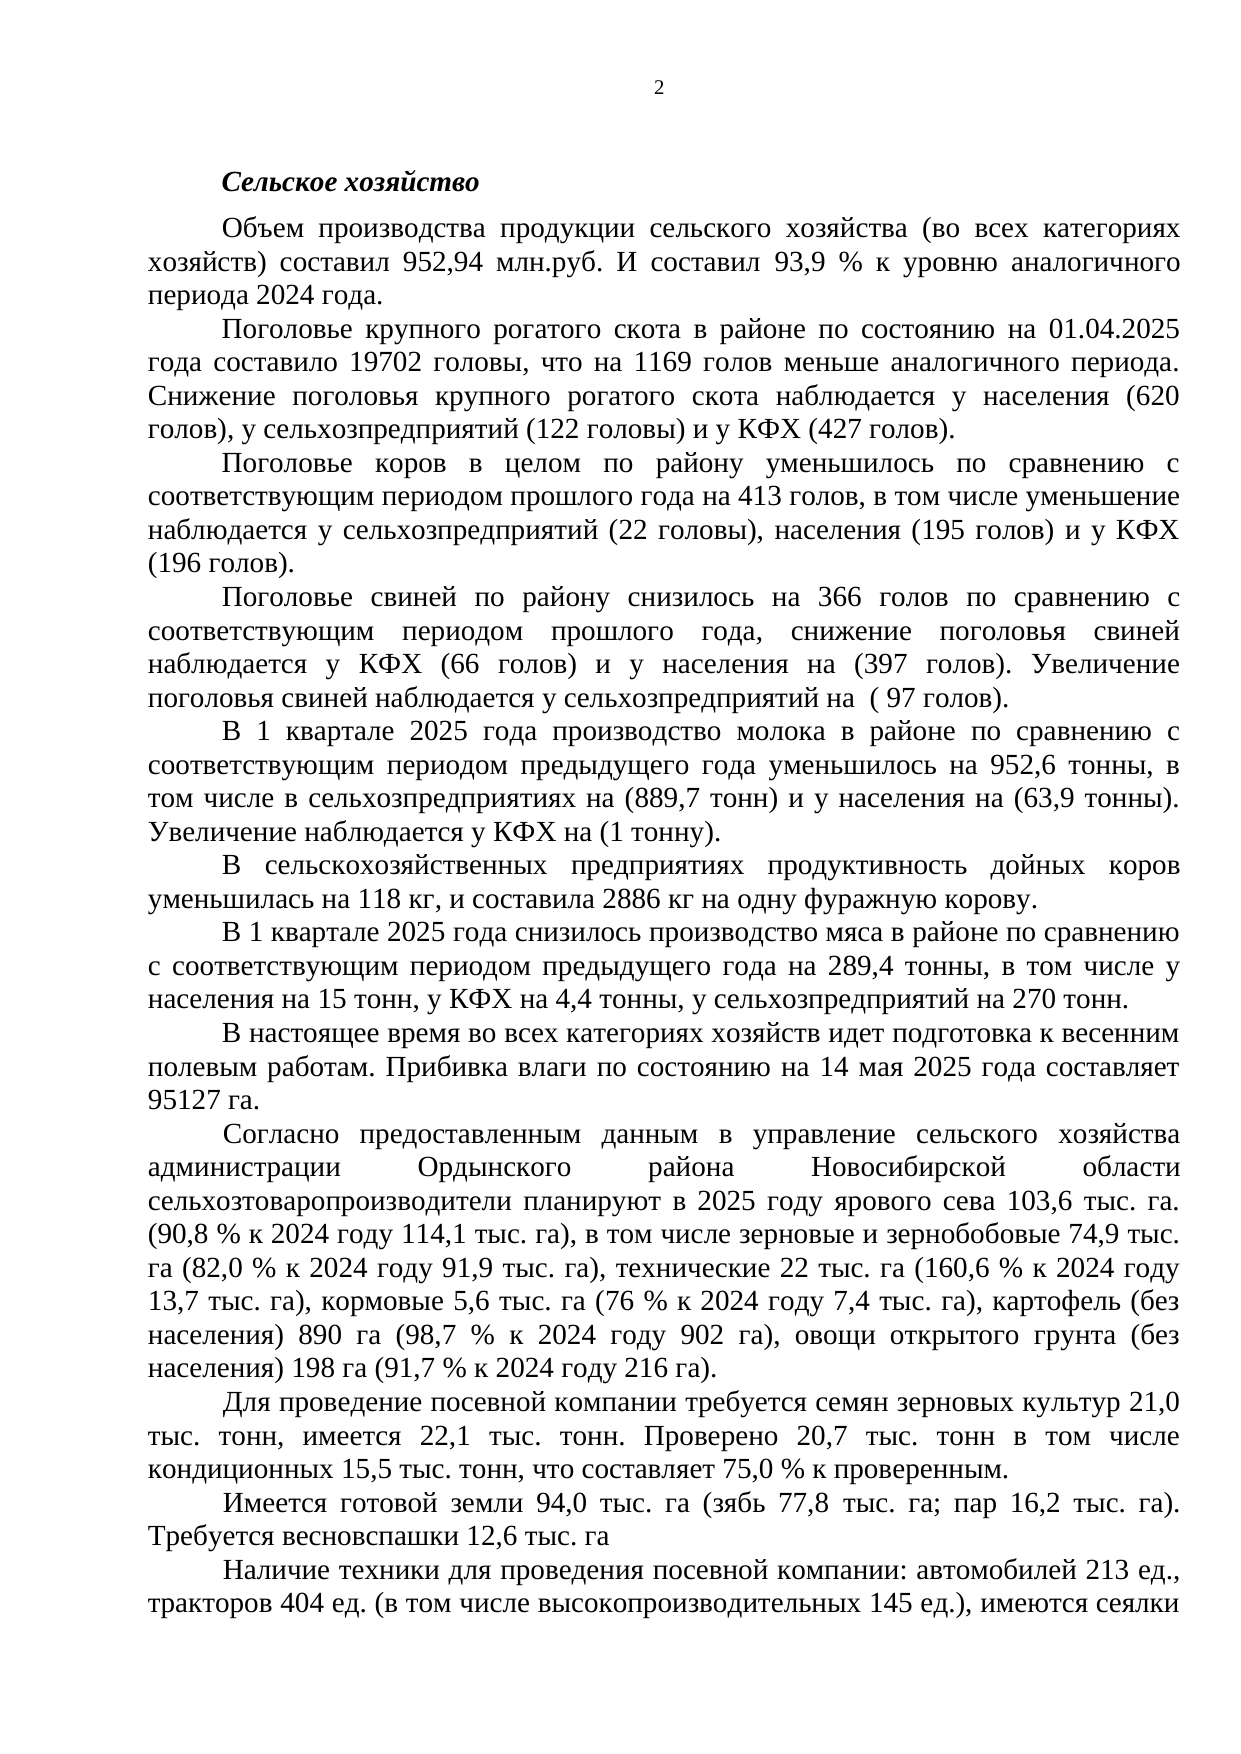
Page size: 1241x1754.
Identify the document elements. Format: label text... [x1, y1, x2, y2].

text Сельское хозяйство [221, 164, 1175, 198]
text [148, 1552, 1181, 1619]
text Поголовье крупного рогатого скота в районе по состоянию на 01.04.2025 года составило 19702 головы, что на 1169 голов меньше аналогичного периода. Снижение поголовья крупного рогатого скота наблюдается у населения (620 голов), у сельхозпредприятий (122 головы) и у КФХ (427 голов). [148, 311, 1181, 445]
text Согласно предоставленным данным в управление сельского хозяйства администрации Ордынского района Новосибирской области сельхозтоваропроизводители планируют в 2025 году ярового сева 103,6 тыс. га. (90,8 % к 2024 году 114,1 тыс. га), в том числе зерновые и зернобобовые 74,9 тыс. га (82,0 % к 2024 году 91,9 тыс. га), технические 22 тыс. га (160,6 % к 2024 году 13,7 тыс. га), кормовые 5,6 тыс. га (76 % к 2024 году 7,4 тыс. га), картофель (без населения) 890 га (98,7 % к 2024 году 902 га), овощи открытого грунта (без населения) 198 га (91,7 % к 2024 году 216 га). [148, 1116, 1181, 1384]
text В 1 квартале 2025 года снизилось производство мяса в районе по сравнению с соответствующим периодом предыдущего года на 289,4 тонны, в том числе у населения на 15 тонн, у КФХ на 4,4 тонны, у сельхозпредприятий на 270 тонн. [148, 914, 1181, 1015]
text Поголовье свиней по району снизилось на 366 голов по сравнению с соответствующим периодом прошлого года, снижение поголовья свиней наблюдается у КФХ (66 голов) и у населения на (397 голов). Увеличение поголовья свиней наблюдается у сельхозпредприятий на ( 97 голов). [148, 579, 1181, 713]
text Поголовье коров в целом по району уменьшилось по сравнению с соответствующим периодом прошлого года на 413 голов, в том числе уменьшение наблюдается у сельхозпредприятий (22 головы), населения (195 голов) и у КФХ (196 голов). [148, 445, 1181, 579]
text В 1 квартале 2025 года производство молока в районе по сравнению с соответствующим периодом предыдущего года уменьшилось на 952,6 тонны, в том числе в сельхозпредприятиях на (889,7 тонн) и у населения на (63,9 тонны). Увеличение наблюдается у КФХ на (1 тонну). [148, 713, 1181, 847]
text В настоящее время во всех категориях хозяйств идет подготовка к весенним полевым работам. Прибивка влаги по состоянию на 14 мая 2025 года составляет 95127 га. [148, 1015, 1181, 1116]
text Имеется готовой земли 94,0 тыс. га (зябь 77,8 тыс. га; пар 16,2 тыс. га). Требуется весновспашки 12,6 тыс. га [148, 1485, 1181, 1552]
text Для проведение посевной компании требуется семян зерновых культур 21,0 тыс. тонн, имеется 22,1 тыс. тонн. Проверено 20,7 тыс. тонн в том числе кондиционных 15,5 тыс. тонн, что составляет 75,0 % к проверенным. [148, 1384, 1181, 1485]
text Объем производства продукции сельского хозяйства (во всех категориях хозяйств) составил 952,94 млн.руб. И составил 93,9 % к уровню аналогичного периода 2024 года. [148, 210, 1181, 311]
text В сельскохозяйственных предприятиях продуктивность дойных коров уменьшилась на 118 кг, и составила 2886 кг на одну фуражную корову. [148, 847, 1181, 914]
